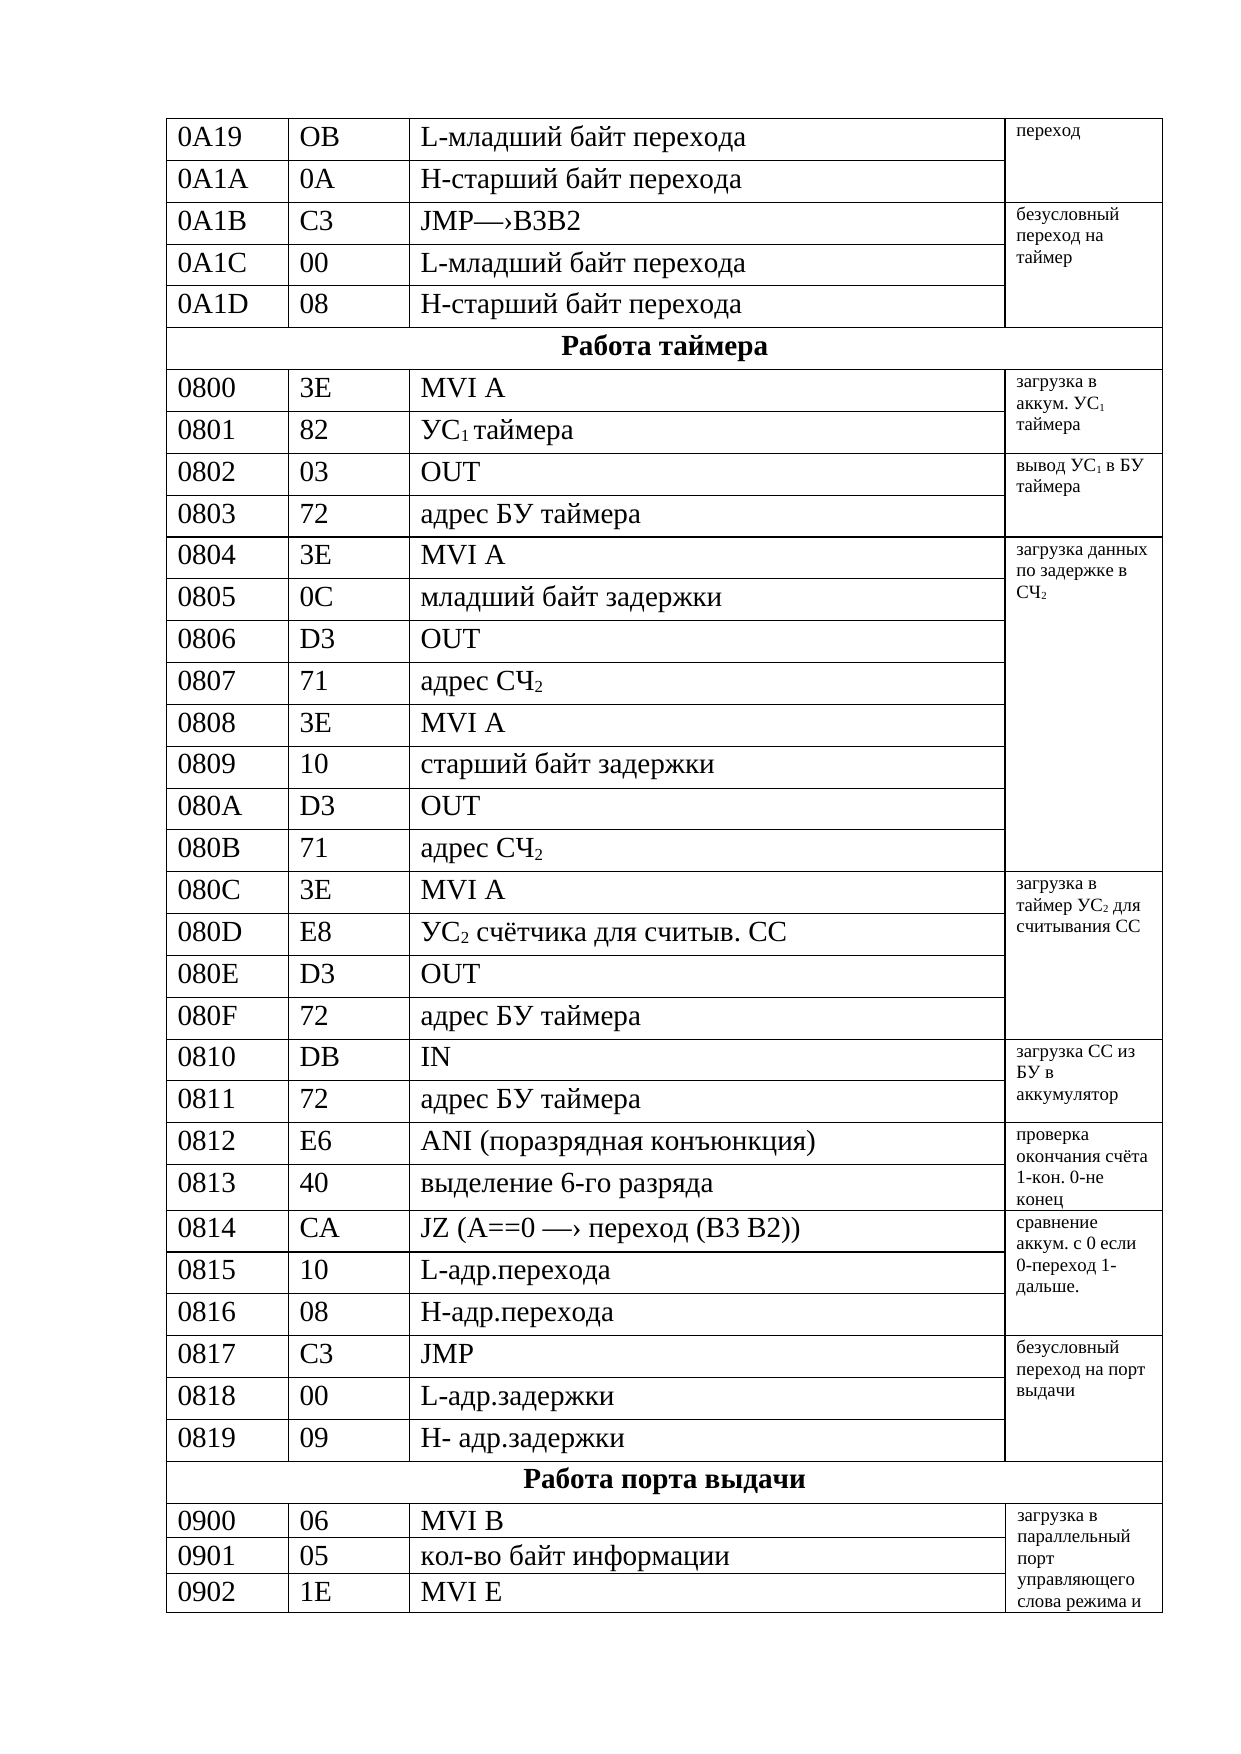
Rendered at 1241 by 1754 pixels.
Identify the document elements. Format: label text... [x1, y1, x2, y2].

table_cell загрузка в параллельный порт управляющего слова режима и управляющего слова команды [1006, 1504, 1162, 1612]
table_cell адрес СЧ2 [410, 830, 1004, 871]
table_cell L-младший байт перехода [410, 119, 1004, 160]
table_cell 0806 [167, 621, 288, 662]
table_cell 03 [289, 454, 409, 495]
table_cell OUT [410, 454, 1004, 495]
table_cell H-старший байт перехода [410, 161, 1004, 202]
table_cell H-старший байт перехода [410, 286, 1004, 327]
table_cell MVI A [410, 538, 1004, 578]
table_cell MVI E [410, 1574, 1005, 1612]
table_cell 0817 [167, 1336, 288, 1377]
table_cell MVI A [410, 705, 1004, 746]
table_cell 080E [167, 956, 288, 997]
table_cell загрузка данных по задержке в СЧ2 [1006, 538, 1162, 871]
table_cell 0814 [167, 1211, 288, 1251]
table_cell УС1 таймера [410, 412, 1004, 453]
table_cell 3E [289, 705, 409, 746]
table_cell DB [289, 1040, 409, 1080]
table_cell 1E [289, 1574, 409, 1612]
table_cell 0813 [167, 1165, 288, 1209]
table_cell кол-во байт информации [410, 1538, 1005, 1573]
table_cell 3E [289, 538, 409, 578]
table_cell 00 [289, 245, 409, 285]
table_cell IN [410, 1040, 1004, 1080]
table_cell D3 [289, 789, 409, 829]
table_cell 0A1B [167, 203, 288, 244]
table_cell безусловный переход на таймер [1006, 203, 1162, 327]
table_cell 0901 [167, 1538, 288, 1573]
table_cell 0808 [167, 705, 288, 746]
table_cell 0812 [167, 1123, 288, 1164]
table_cell сравнение аккум. с 0 если 0-переход 1-дальше. [1006, 1211, 1162, 1335]
table_cell 0816 [167, 1294, 288, 1335]
table_cell JZ (A==0 ―› переход (В3 В2)) [410, 1211, 1004, 1251]
table_cell 72 [289, 1081, 409, 1122]
table_cell 080А [167, 789, 288, 829]
table_cell Работа таймера [167, 328, 1162, 369]
table_cell загрузка СС из БУ в аккумулятор [1006, 1040, 1162, 1122]
table_cell D3 [289, 621, 409, 662]
table_cell выделение 6-го разряда [410, 1165, 1004, 1209]
table_cell 0803 [167, 496, 288, 536]
table_cell 0A [289, 161, 409, 202]
table_cell загрузка в аккум. УС1 таймера [1006, 370, 1162, 453]
table_cell 0811 [167, 1081, 288, 1122]
table_cell E8 [289, 914, 409, 955]
table_cell 0A19 [167, 119, 288, 160]
table_cell MVI B [410, 1504, 1005, 1537]
table_cell E6 [289, 1123, 409, 1164]
table_cell MVI A [410, 370, 1004, 411]
table_cell УС2 счётчика для считыв. СС [410, 914, 1004, 955]
table_cell 05 [289, 1538, 409, 1573]
table_cell C3 [289, 203, 409, 244]
table_cell ANI (поразрядная конъюнкция) [410, 1123, 1004, 1164]
table_cell Работа порта выдачи [167, 1462, 1162, 1502]
table_cell адрес СЧ2 [410, 663, 1004, 704]
table_cell D3 [289, 956, 409, 997]
table_cell 0800 [167, 370, 288, 411]
table_cell 82 [289, 412, 409, 453]
table_cell 080В [167, 830, 288, 871]
table_cell адрес БУ таймера [410, 998, 1004, 1038]
table_cell 0805 [167, 579, 288, 620]
table_cell 10 [289, 747, 409, 787]
table_cell JMP―›B3B2 [410, 203, 1004, 244]
table_cell 0802 [167, 454, 288, 495]
table_cell 08 [289, 1294, 409, 1335]
table_cell 0804 [167, 538, 288, 578]
table_cell 0815 [167, 1253, 288, 1293]
table_cell JMP [410, 1336, 1004, 1377]
table_cell 71 [289, 663, 409, 704]
table_cell условный переход [1006, 119, 1162, 202]
table_cell 0818 [167, 1378, 288, 1419]
table_cell 10 [289, 1253, 409, 1293]
table_cell L-адр.перехода [410, 1253, 1004, 1293]
table_cell L-адр.задержки [410, 1378, 1004, 1419]
table_cell 0807 [167, 663, 288, 704]
table_cell 0A1D [167, 286, 288, 327]
table_cell 0A1C [167, 245, 288, 285]
table_cell H-адр.перехода [410, 1294, 1004, 1335]
table_cell 080D [167, 914, 288, 955]
table_cell 40 [289, 1165, 409, 1209]
table_cell OUT [410, 621, 1004, 662]
table_cell проверка окончания счёта 1-кон. 0-не конец [1006, 1123, 1162, 1209]
table_cell 080F [167, 998, 288, 1038]
table_cell MVI A [410, 872, 1004, 913]
table_cell C3 [289, 1336, 409, 1377]
table_cell H- адр.задержки [410, 1420, 1004, 1461]
table_cell 0A1A [167, 161, 288, 202]
table_cell 0801 [167, 412, 288, 453]
table_cell 0809 [167, 747, 288, 787]
table_cell старший байт задержки [410, 747, 1004, 787]
table_cell 08 [289, 286, 409, 327]
table_cell OUT [410, 956, 1004, 997]
table_cell адрес БУ таймера [410, 496, 1004, 536]
table_cell 09 [289, 1420, 409, 1461]
table_cell 0C [289, 579, 409, 620]
table_cell младший байт задержки [410, 579, 1004, 620]
table_cell 0902 [167, 1574, 288, 1612]
table_cell 72 [289, 496, 409, 536]
table_cell 72 [289, 998, 409, 1038]
table_cell загрузка в таймер УС2 для считывания СС [1006, 872, 1162, 1038]
table_cell 71 [289, 830, 409, 871]
table_cell L-младший байт перехода [410, 245, 1004, 285]
table_cell 0810 [167, 1040, 288, 1080]
table_cell 3E [289, 872, 409, 913]
table_cell 0819 [167, 1420, 288, 1461]
table_cell безусловный переход на порт выдачи [1006, 1336, 1162, 1461]
table_cell 3E [289, 370, 409, 411]
table_cell 0900 [167, 1504, 288, 1537]
table_cell вывод УС1 в БУ таймера [1006, 454, 1162, 536]
table_cell CA [289, 1211, 409, 1251]
table_cell адрес БУ таймера [410, 1081, 1004, 1122]
table_cell 00 [289, 1378, 409, 1419]
table_cell 080C [167, 872, 288, 913]
table_cell 06 [289, 1504, 409, 1537]
table_cell OB [289, 119, 409, 160]
table_cell OUT [410, 789, 1004, 829]
